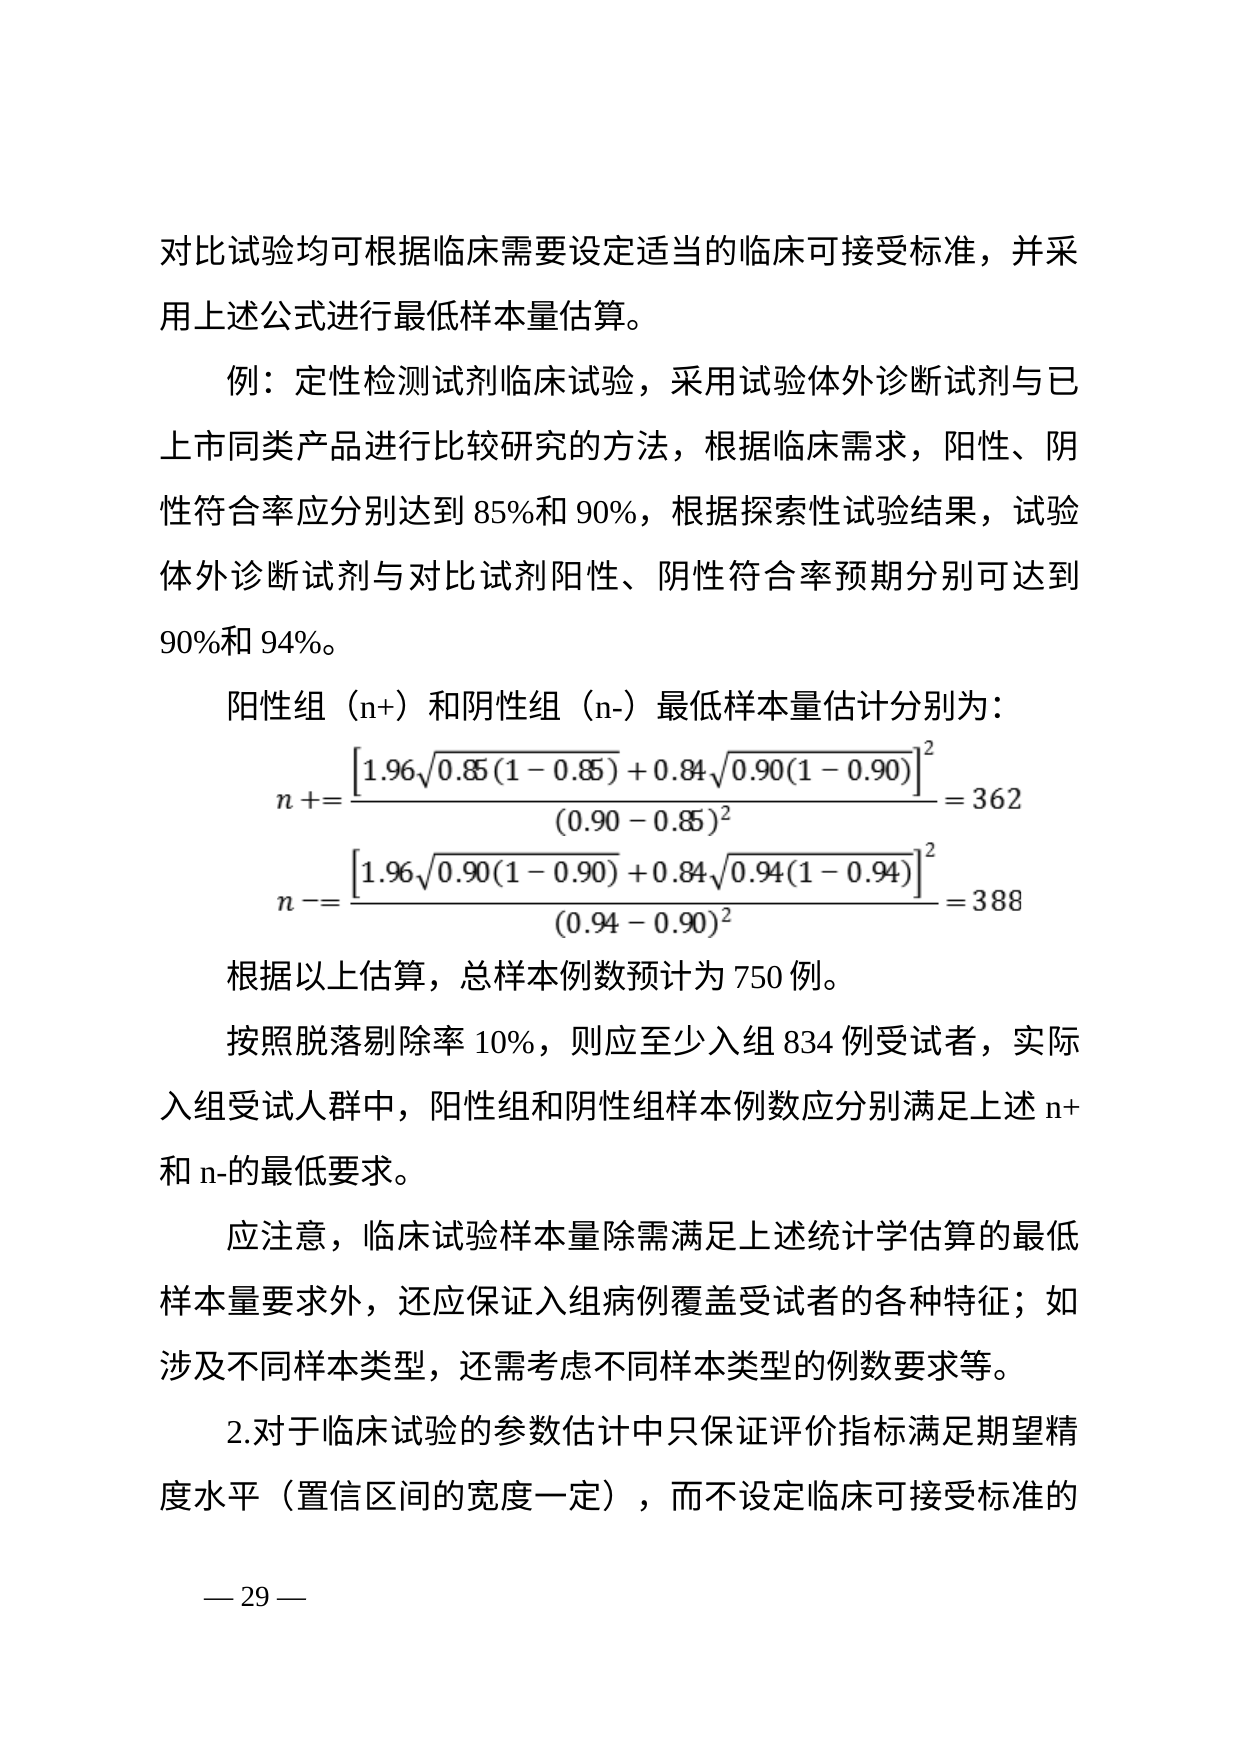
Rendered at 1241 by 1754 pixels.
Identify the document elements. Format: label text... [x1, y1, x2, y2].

text 应注意，临床试验样本量除需满足上述统计学估算的最低样本量要求外，还应保证入组病例覆盖受试者的各种特征；如涉及不同样本类型，还需考虑不同样本类型的例数要求等。 [159, 1201, 1081, 1396]
text 阳性组（n+）和阴性组（n-）最低样本量估计分别为： [159, 672, 1081, 737]
picture [276, 736, 1022, 836]
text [159, 1396, 1081, 1526]
picture [277, 838, 1022, 938]
text 例：定性检测试剂临床试验，采用试验体外诊断试剂与已上市同类产品进行比较研究的方法，根据临床需求，阳性、阴性符合率应分别达到85%和90%，根据探索性试验结果，试验体外诊断试剂与对比试剂阳性、阴性符合率预期分别可达到90%和94%。 [159, 347, 1081, 672]
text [159, 217, 1081, 347]
text 根据以上估算，总样本例数预计为750例。 [159, 941, 1081, 1006]
text 按照脱落剔除率10%，则应至少入组834例受试者，实际入组受试人群中，阳性组和阴性组样本例数应分别满足上述n+和n-的最低要求。 [159, 1006, 1081, 1201]
